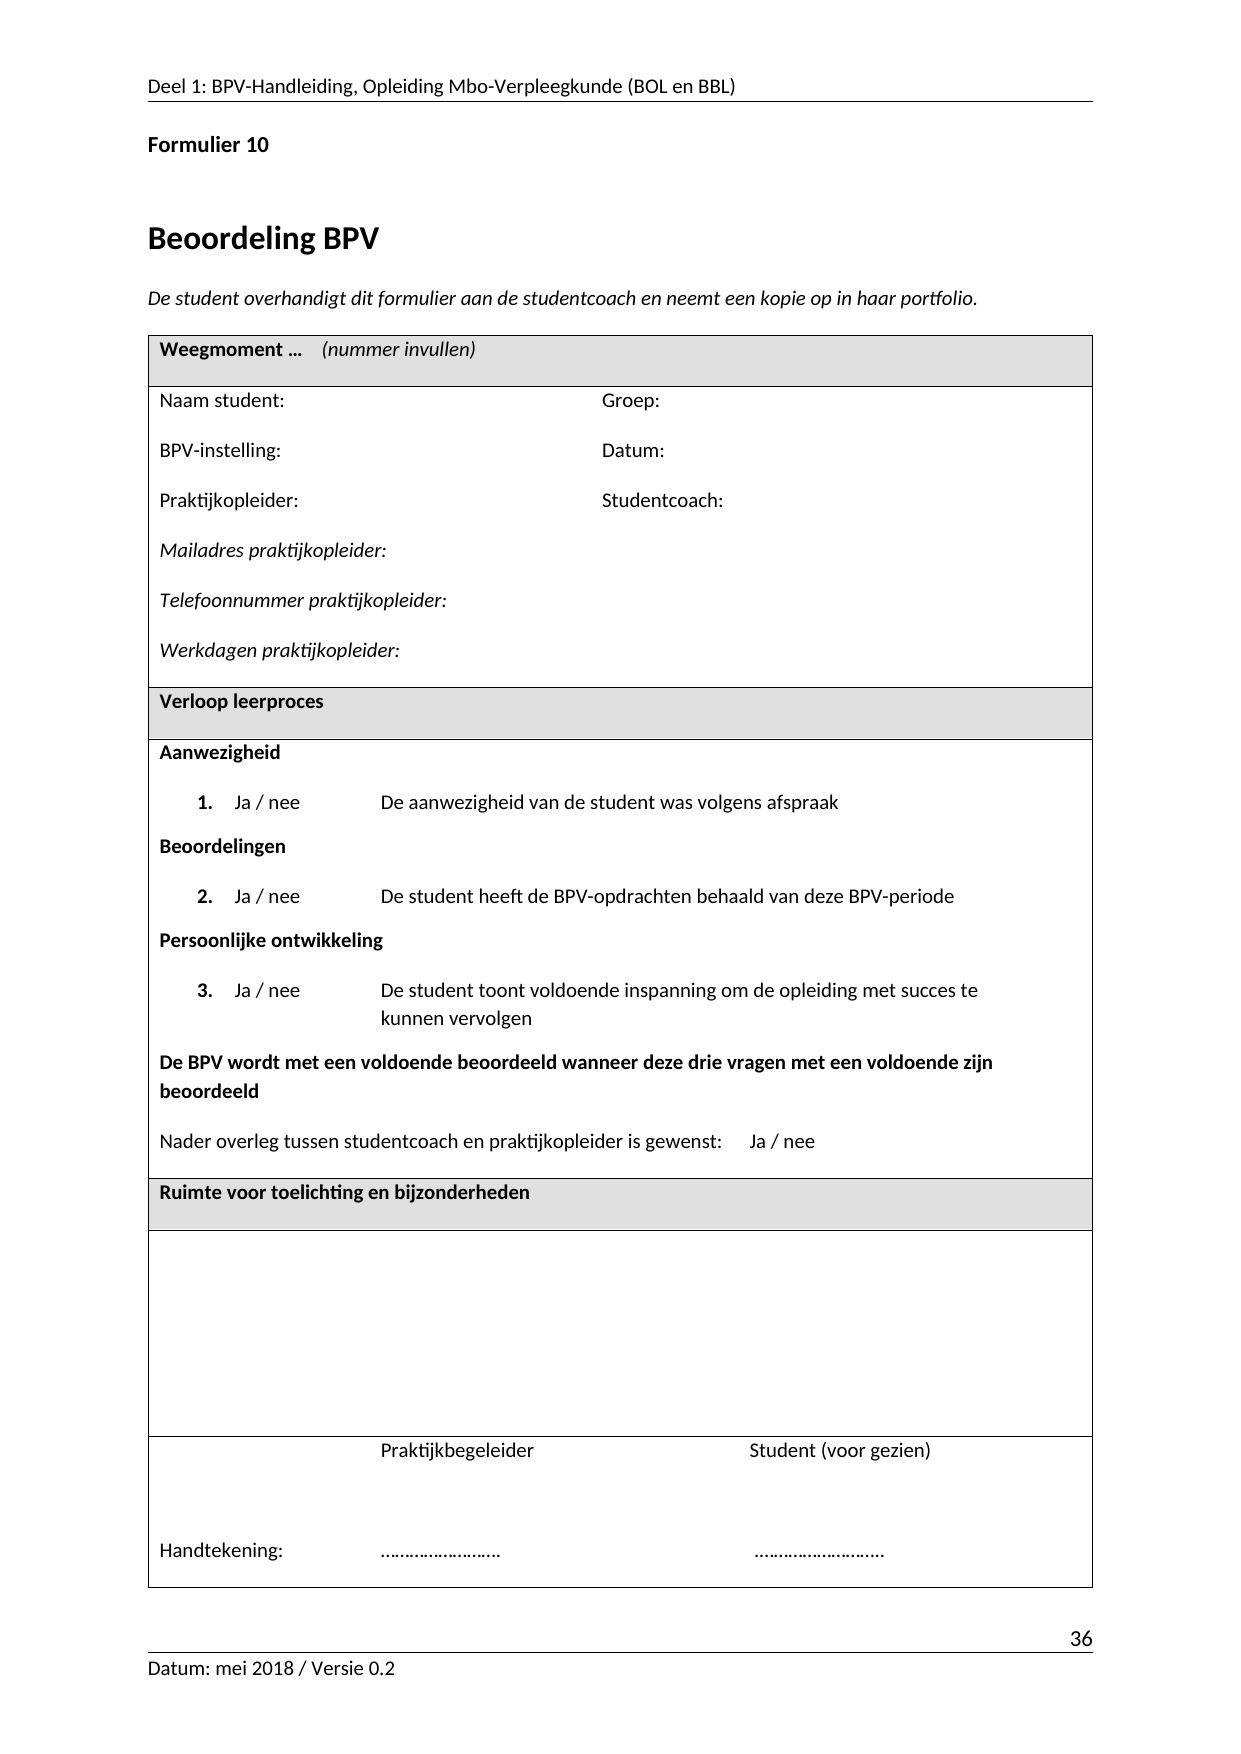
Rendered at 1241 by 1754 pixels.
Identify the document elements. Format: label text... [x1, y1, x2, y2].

table_cell Naam student: Groep: BPV-instelling: Datum: Praktijkopleider: Studentcoach: Mailadres praktijkopleider: Telefoonnummer praktijkopleider: Werkdagen praktijkopleider: [149, 387, 1092, 687]
table_header Weegmoment … (nummer invullen) [149, 336, 1092, 386]
text Beoordeling BPV [148, 183, 1093, 258]
text Formulier 10 [148, 130, 1093, 158]
table_cell Praktijkbegeleider Student (voor gezien) Handtekening: ……………………. .…………………….. [149, 1437, 1092, 1587]
table_cell [149, 1231, 1092, 1436]
text De student overhandigt dit formulier aan de studentcoach en neemt een kopie op in haar portfolio. [148, 285, 1093, 310]
table_cell Ruimte voor toelichting en bijzonderheden [149, 1179, 1092, 1229]
table_cell Verloop leerproces [149, 688, 1092, 738]
table_cell Aanwezigheid Ja / nee De aanwezigheid van de student was volgens afspraak Beoordelingen Ja / nee De student heeft de BPV-opdrachten behaald van deze BPV-periode Persoonlijke ontwikkeling Ja / nee De student toont voldoende inspanning om de opleiding met succes te kunnen vervolgen De BPV wordt met een voldoende beoordeeld wanneer deze drie vragen met een voldoende zijn beoordeeld Nader overleg tussen studentcoach en praktijkopleider is gewenst: Ja / nee [149, 740, 1092, 1178]
